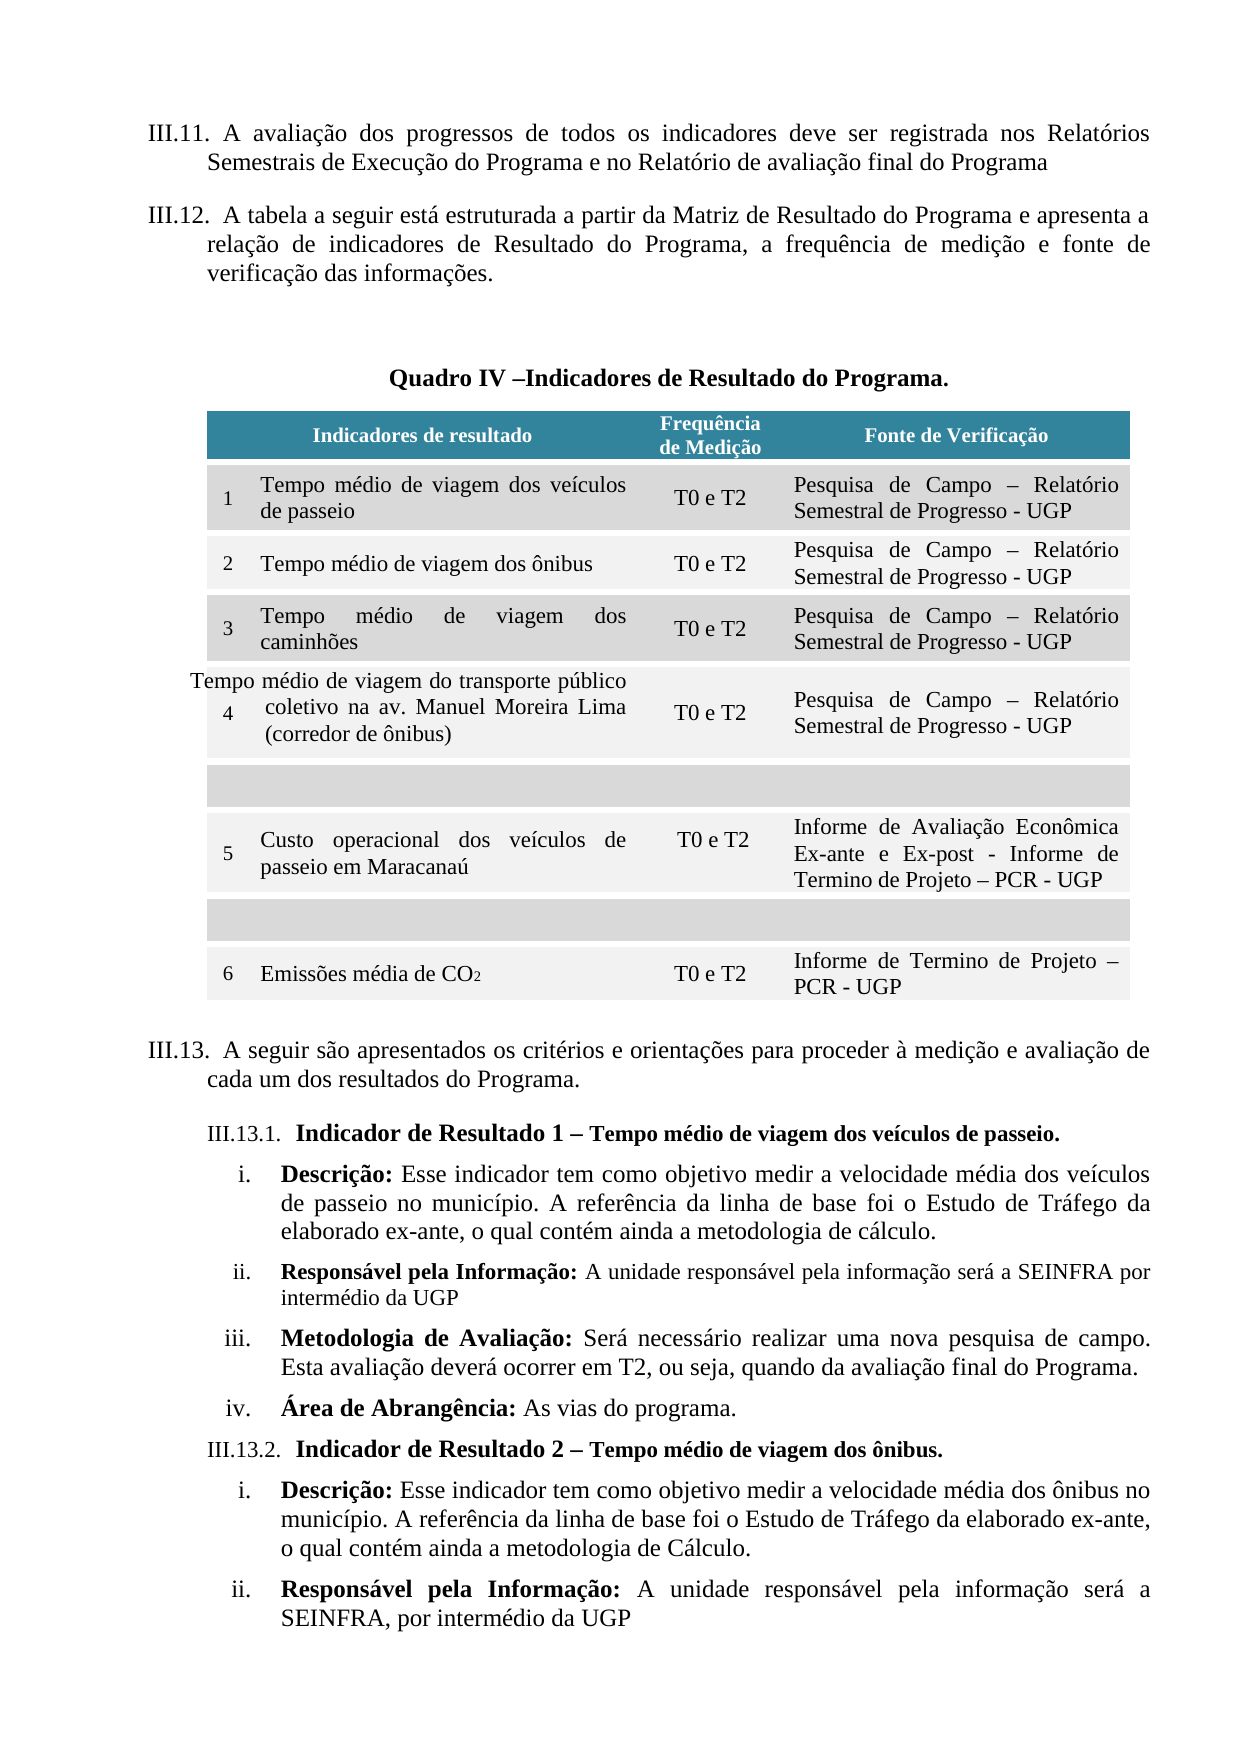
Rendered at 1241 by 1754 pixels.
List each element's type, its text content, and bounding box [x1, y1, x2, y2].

table_cell Informe de Termino de Projeto – PCR - UGP [782, 947, 1130, 1000]
table_cell Indicadores de resultado [207, 411, 638, 459]
table_cell Tempo médio de viagem dos ônibus [249, 536, 638, 589]
table_cell 3 [207, 595, 249, 661]
table_cell Pesquisa de Campo – Relatório Semestral de Progresso - UGP [782, 595, 1130, 661]
table_cell T0 e T2 [638, 813, 782, 892]
list Indicador de Resultado 1 – Tempo médio de viagem dos veículos de passeio. [207, 1118, 1152, 1146]
table_cell [249, 899, 638, 941]
table_cell 5 [207, 813, 249, 892]
table_cell T0 e T2 [638, 595, 782, 661]
table_cell T0 e T2 [638, 667, 782, 758]
list Descrição: Esse indicador tem como objetivo medir a velocidade média dos ônibus no município. A referência da linha de base foi o Estudo de Tráfego da elaborado ex-ante, o qual contém ainda a metodologia de Cálculo. [251, 1475, 1152, 1562]
table_cell [207, 765, 249, 807]
list A avaliação dos progressos de todos os indicadores deve ser registrada nos Relatórios Semestrais de Execução do Programa e no Relatório de avaliação final do Programa [148, 118, 1152, 176]
table_cell Pesquisa de Campo – Relatório Semestral de Progresso - UGP [782, 667, 1130, 758]
table_cell Tempo médio de viagem do transporte público coletivo na av. Manuel Moreira Lima (corredor de ônibus) [249, 667, 638, 758]
table_cell Emissões média de CO2 [249, 947, 638, 1000]
list Responsável pela Informação: A unidade responsável pela informação será a SEINFRA, por intermédio da UGP [251, 1574, 1152, 1632]
table_cell Custo operacional dos veículos de passeio em Maracanaú [249, 813, 638, 892]
list A tabela a seguir está estruturada a partir da Matriz de Resultado do Programa e apresenta a relação de indicadores de Resultado do Programa, a frequência de medição e fonte de verificação das informações. [148, 201, 1152, 287]
table_cell Frequência de Medição [638, 411, 782, 459]
table_cell Pesquisa de Campo – Relatório Semestral de Progresso - UGP [782, 465, 1130, 530]
list A seguir são apresentados os critérios e orientações para proceder à medição e avaliação de cada um dos resultados do Programa. [148, 1035, 1152, 1093]
list Indicador de Resultado 2 – Tempo médio de viagem dos ônibus. [207, 1434, 1152, 1463]
table_cell Tempo médio de viagem dos veículos de passeio [249, 465, 638, 530]
table_cell Pesquisa de Campo – Relatório Semestral de Progresso - UGP [782, 536, 1130, 589]
list Área de Abrangência: As vias do programa. [251, 1393, 1152, 1422]
table_cell Fonte de Verificação [782, 411, 1130, 459]
table_cell [207, 899, 249, 941]
table_cell [249, 765, 638, 807]
table_cell T0 e T2 [638, 536, 782, 589]
list Responsável pela Informação: A unidade responsável pela informação será a SEINFRA por intermédio da UGP [251, 1258, 1152, 1310]
list Descrição: Esse indicador tem como objetivo medir a velocidade média dos veículos de passeio no município. A referência da linha de base foi o Estudo de Tráfego da elaborado ex-ante, o qual contém ainda a metodologia de cálculo. [251, 1159, 1152, 1245]
table_cell Informe de Avaliação Econômica Ex-ante e Ex-post - Informe de Termino de Projeto – PCR - UGP [782, 813, 1130, 892]
table_cell 2 [207, 536, 249, 589]
table_cell 1 [207, 465, 249, 530]
table_cell T0 e T2 [638, 465, 782, 530]
table_cell 6 [207, 947, 249, 1000]
table_cell [782, 899, 1130, 941]
table_cell 4 [207, 667, 249, 758]
table_cell Tempo médio de viagem dos caminhões [249, 595, 638, 661]
table_cell [782, 765, 1130, 807]
table_cell T0 e T2 [638, 947, 782, 1000]
table_cell [638, 765, 782, 807]
table_cell [638, 899, 782, 941]
